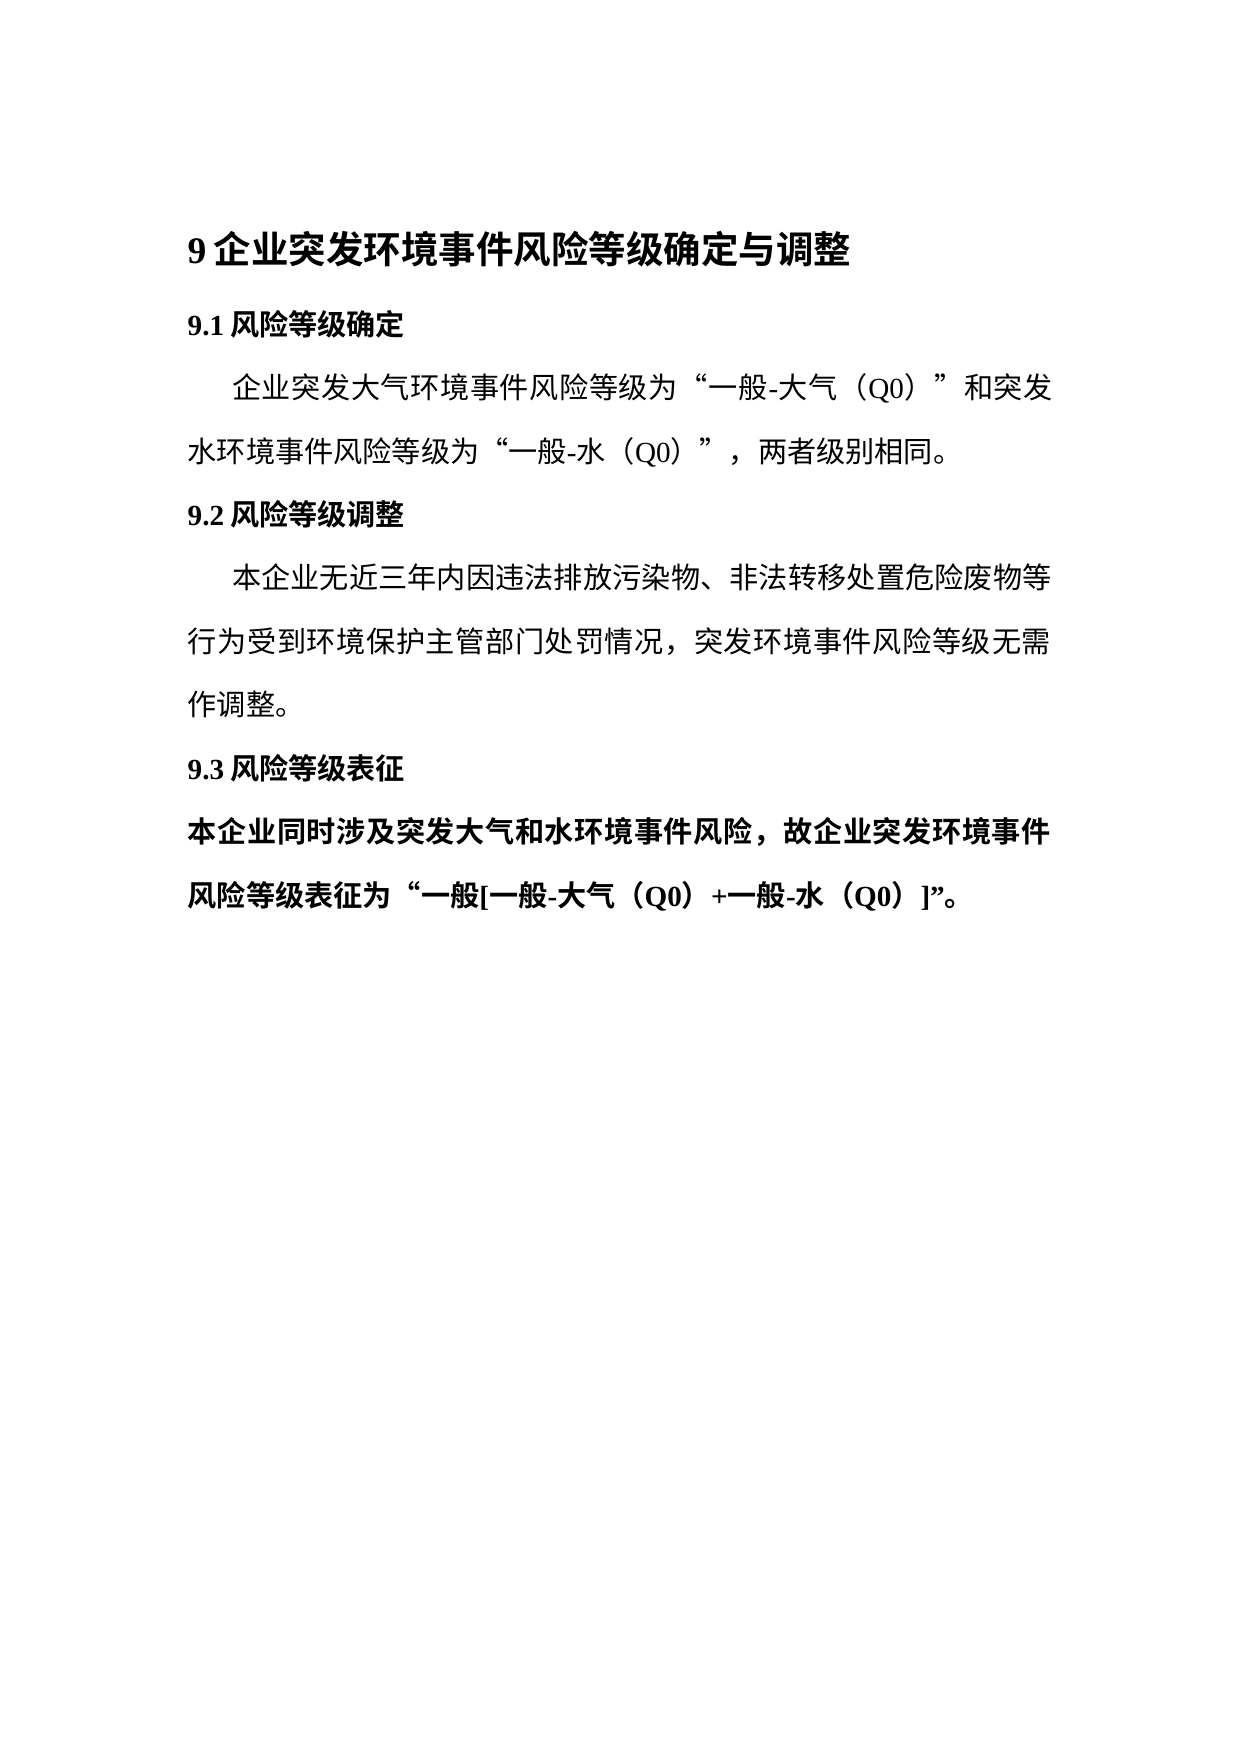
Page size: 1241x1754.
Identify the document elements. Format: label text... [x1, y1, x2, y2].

text 企业突发大气环境事件风险等级为“一般-大气（Q0）”和突发水环境事件风险等级为“一般-水（Q0）”，两者级别相同。 [187, 365, 1053, 471]
subtitle 9.3风险等级表征 [187, 745, 1053, 788]
text 本企业无近三年内因违法排放污染物、非法转移处置危险废物等行为受到环境保护主管部门处罚情况，突发环境事件风险等级无需作调整。 [187, 555, 1053, 724]
subtitle 9.2风险等级调整 [187, 492, 1053, 534]
subtitle 9.1风险等级确定 [187, 301, 1053, 344]
subtitle 本企业同时涉及突发大气和水环境事件风险，故企业突发环境事件风险等级表征为“一般[一般-大气（Q0）+一般-水（Q0）]”。 [187, 809, 1053, 914]
subtitle 9企业突发环境事件风险等级确定与调整 [187, 220, 1053, 274]
